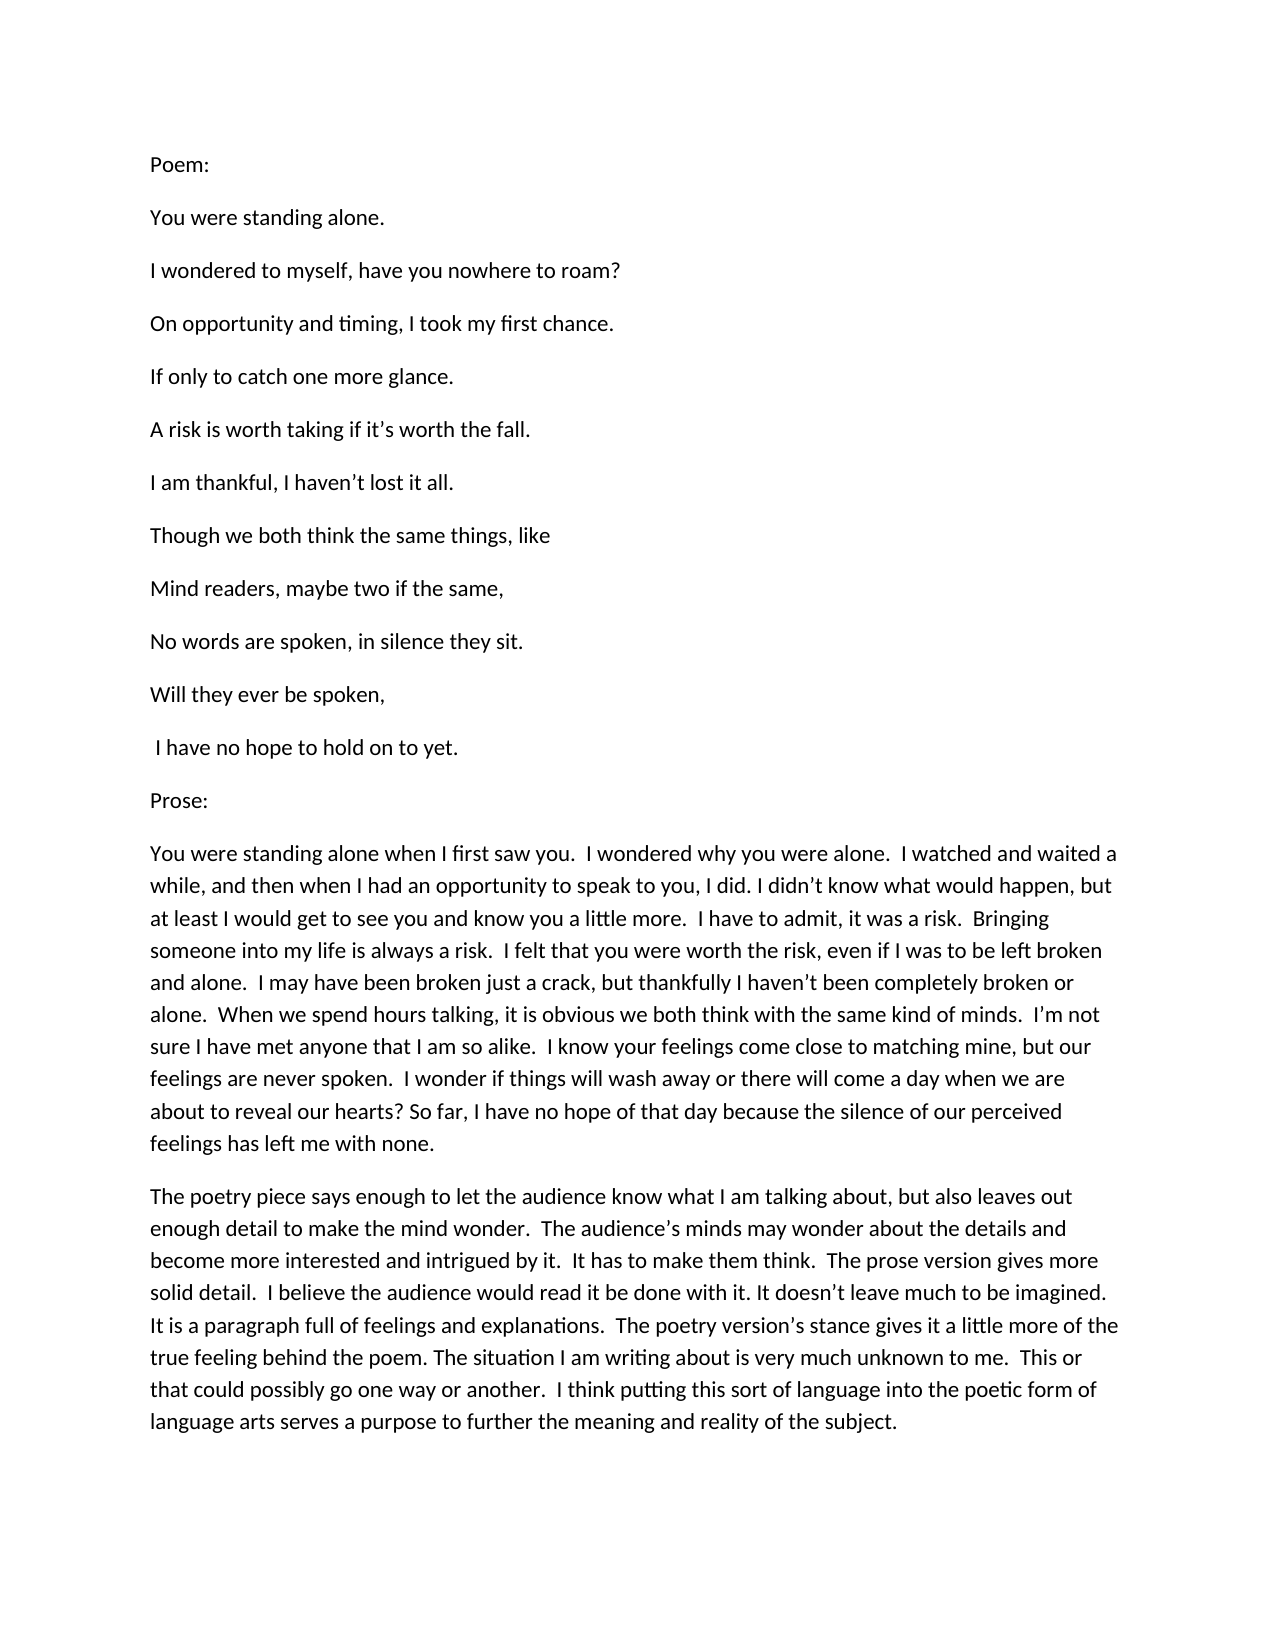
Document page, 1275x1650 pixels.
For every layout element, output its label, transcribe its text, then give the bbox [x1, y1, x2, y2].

text You were standing alone when I first saw you. I wondered why you were alone. I watched and waited a while, and then when I had an opportunity to speak to you, I did. I didn’t know what would happen, but at least I would get to see you and know you a little more. I have to admit, it was a risk. Bringing someone into my life is always a risk. I felt that you were worth the risk, even if I was to be left broken and alone. I may have been broken just a crack, but thankfully I haven’t been completely broken or alone. When we spend hours talking, it is obvious we both think with the same kind of minds. I’m not sure I have met anyone that I am so alike. I know your feelings come close to matching mine, but our feelings are never spoken. I wonder if things will wash away or there will come a day when we are about to reveal our hearts? So far, I have no hope of that day because the silence of our perceived feelings has left me with none. [150, 839, 1125, 1157]
text No words are spoken, in silence they sit. [150, 627, 1125, 655]
text If only to catch one more glance. [150, 362, 1125, 390]
text Prose: [150, 786, 1125, 814]
text Mind readers, maybe two if the same, [150, 574, 1125, 602]
text The poetry piece says enough to let the audience know what I am talking about, but also leaves out enough detail to make the mind wonder. The audience’s minds may wonder about the details and become more interested and intrigued by it. It has to make them think. The prose version gives more solid detail. I believe the audience would read it be done with it. It doesn’t leave much to be imagined. It is a paragraph full of feelings and explanations. The poetry version’s stance gives it a little more of the true feeling behind the poem. The situation I am writing about is very much unknown to me. This or that could possibly go one way or another. I think putting this sort of language into the poetic form of language arts serves a purpose to further the meaning and reality of the subject. [150, 1182, 1125, 1435]
text I am thankful, I haven’t lost it all. [150, 468, 1125, 496]
text Poem: [150, 150, 1125, 178]
text Though we both think the same things, like [150, 521, 1125, 549]
text Will they ever be spoken, [150, 680, 1125, 708]
text I wondered to myself, have you nowhere to roam? [150, 256, 1125, 284]
text On opportunity and timing, I took my first chance. [150, 309, 1125, 337]
text You were standing alone. [150, 203, 1125, 231]
text A risk is worth taking if it’s worth the fall. [150, 415, 1125, 443]
text I have no hope to hold on to yet. [150, 733, 1125, 761]
